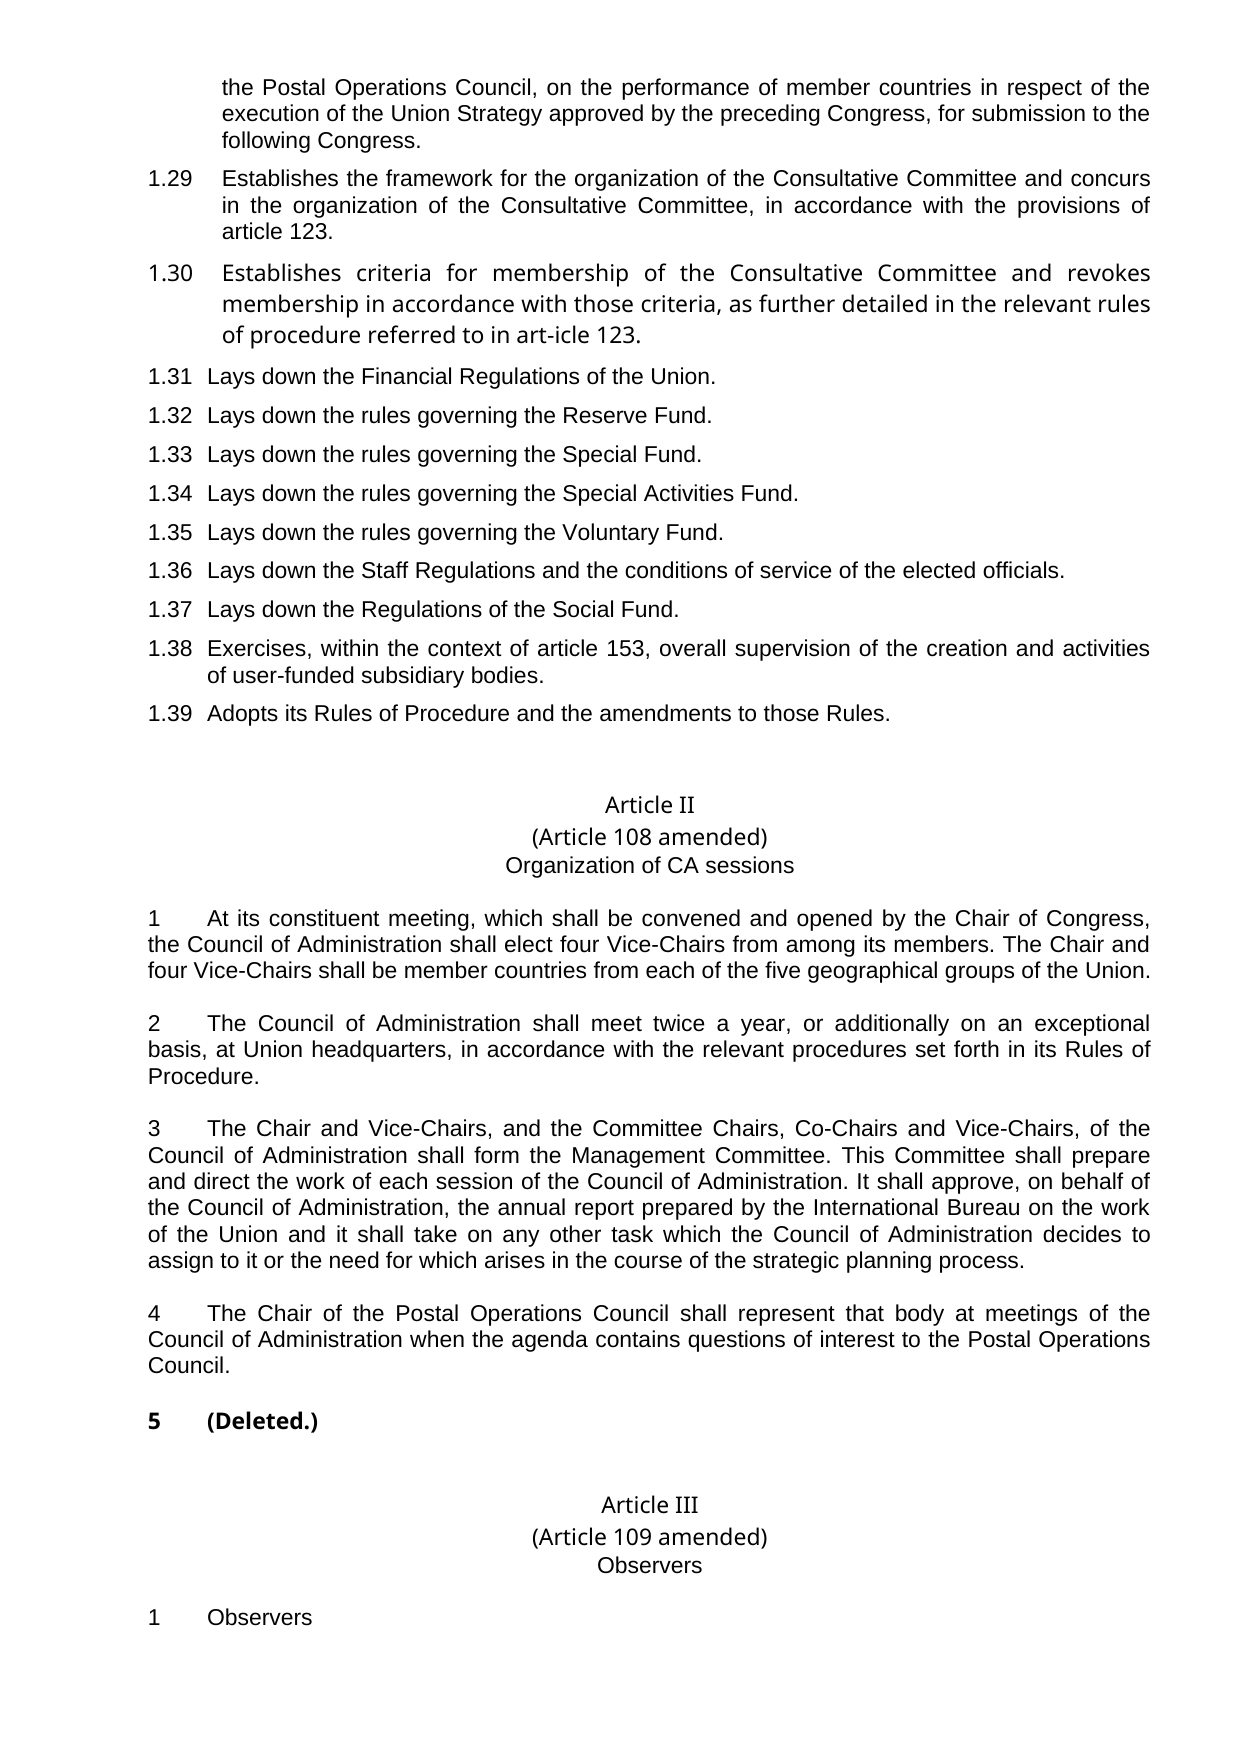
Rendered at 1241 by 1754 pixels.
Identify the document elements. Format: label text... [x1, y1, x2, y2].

text 1.29 Establishes the framework for the organization of the Consultative Committee and concurs in the organization of the Consultative Committee, in accordance with the provisions of article 123. [148, 165, 1152, 244]
text 1.38 Exercises, within the context of article 153, overall supervision of the creation and activities of user-funded subsidiary bodies. [148, 635, 1152, 688]
text 3 The Chair and Vice-Chairs, and the Committee Chairs, Co-Chairs and Vice-Chairs, of the Council of Administration shall form the Management Committee. This Committee shall prepare and direct the work of each session of the Council of Administration. It shall approve, on behalf of the Council of Administration, the annual report prepared by the International Bureau on the work of the Union and it shall take on any other task which the Council of Administration decides to assign to it or the need for which arises in the course of the strategic planning process. [148, 1115, 1152, 1273]
text 1.31 Lays down the Financial Regulations of the Union. [148, 363, 1152, 389]
text 1.39 Adopts its Rules of Procedure and the amendments to those Rules. [148, 700, 1152, 727]
text 1.35 Lays down the rules governing the Voluntary Fund. [148, 519, 1152, 545]
text 1 Observers [148, 1604, 1152, 1631]
text 1.37 Lays down the Regulations of the Social Fund. [148, 596, 1152, 623]
text (Article 109 amended) [148, 1520, 1152, 1552]
text 1.30 Establishes criteria for membership of the Consultative Committee and revokes membership in accordance with those criteria, as further detailed in the relevant rules of procedure referred to in art-icle 123. [148, 257, 1152, 351]
text Article III [148, 1489, 1152, 1520]
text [148, 74, 1152, 153]
text Organization of CA sessions [148, 852, 1152, 878]
text 4 The Chair of the Postal Operations Council shall represent that body at meetings of the Council of Administration when the agenda contains questions of interest to the Postal Operations Council. [148, 1300, 1152, 1379]
text 2 The Council of Administration shall meet twice a year, or additionally on an exceptional basis, at Union headquarters, in accordance with the relevant procedures set forth in its Rules of Procedure. [148, 1010, 1152, 1089]
text 1.32 Lays down the rules governing the Reserve Fund. [148, 402, 1152, 428]
text Article II [148, 789, 1152, 821]
text 1.33 Lays down the rules governing the Special Fund. [148, 441, 1152, 467]
text 1.36 Lays down the Staff Regulations and the conditions of service of the elected officials. [148, 557, 1152, 584]
text 1.34 Lays down the rules governing the Special Activities Fund. [148, 480, 1152, 506]
text 5 (Deleted.) [148, 1405, 1152, 1436]
text Observers [148, 1552, 1152, 1578]
text 1 At its constituent meeting, which shall be convened and opened by the Chair of Congress, the Council of Administration shall elect four Vice-Chairs from among its members. The Chair and four Vice-Chairs shall be member countries from each of the five geographical groups of the Union. [148, 904, 1152, 983]
text (Article 108 amended) [148, 821, 1152, 852]
